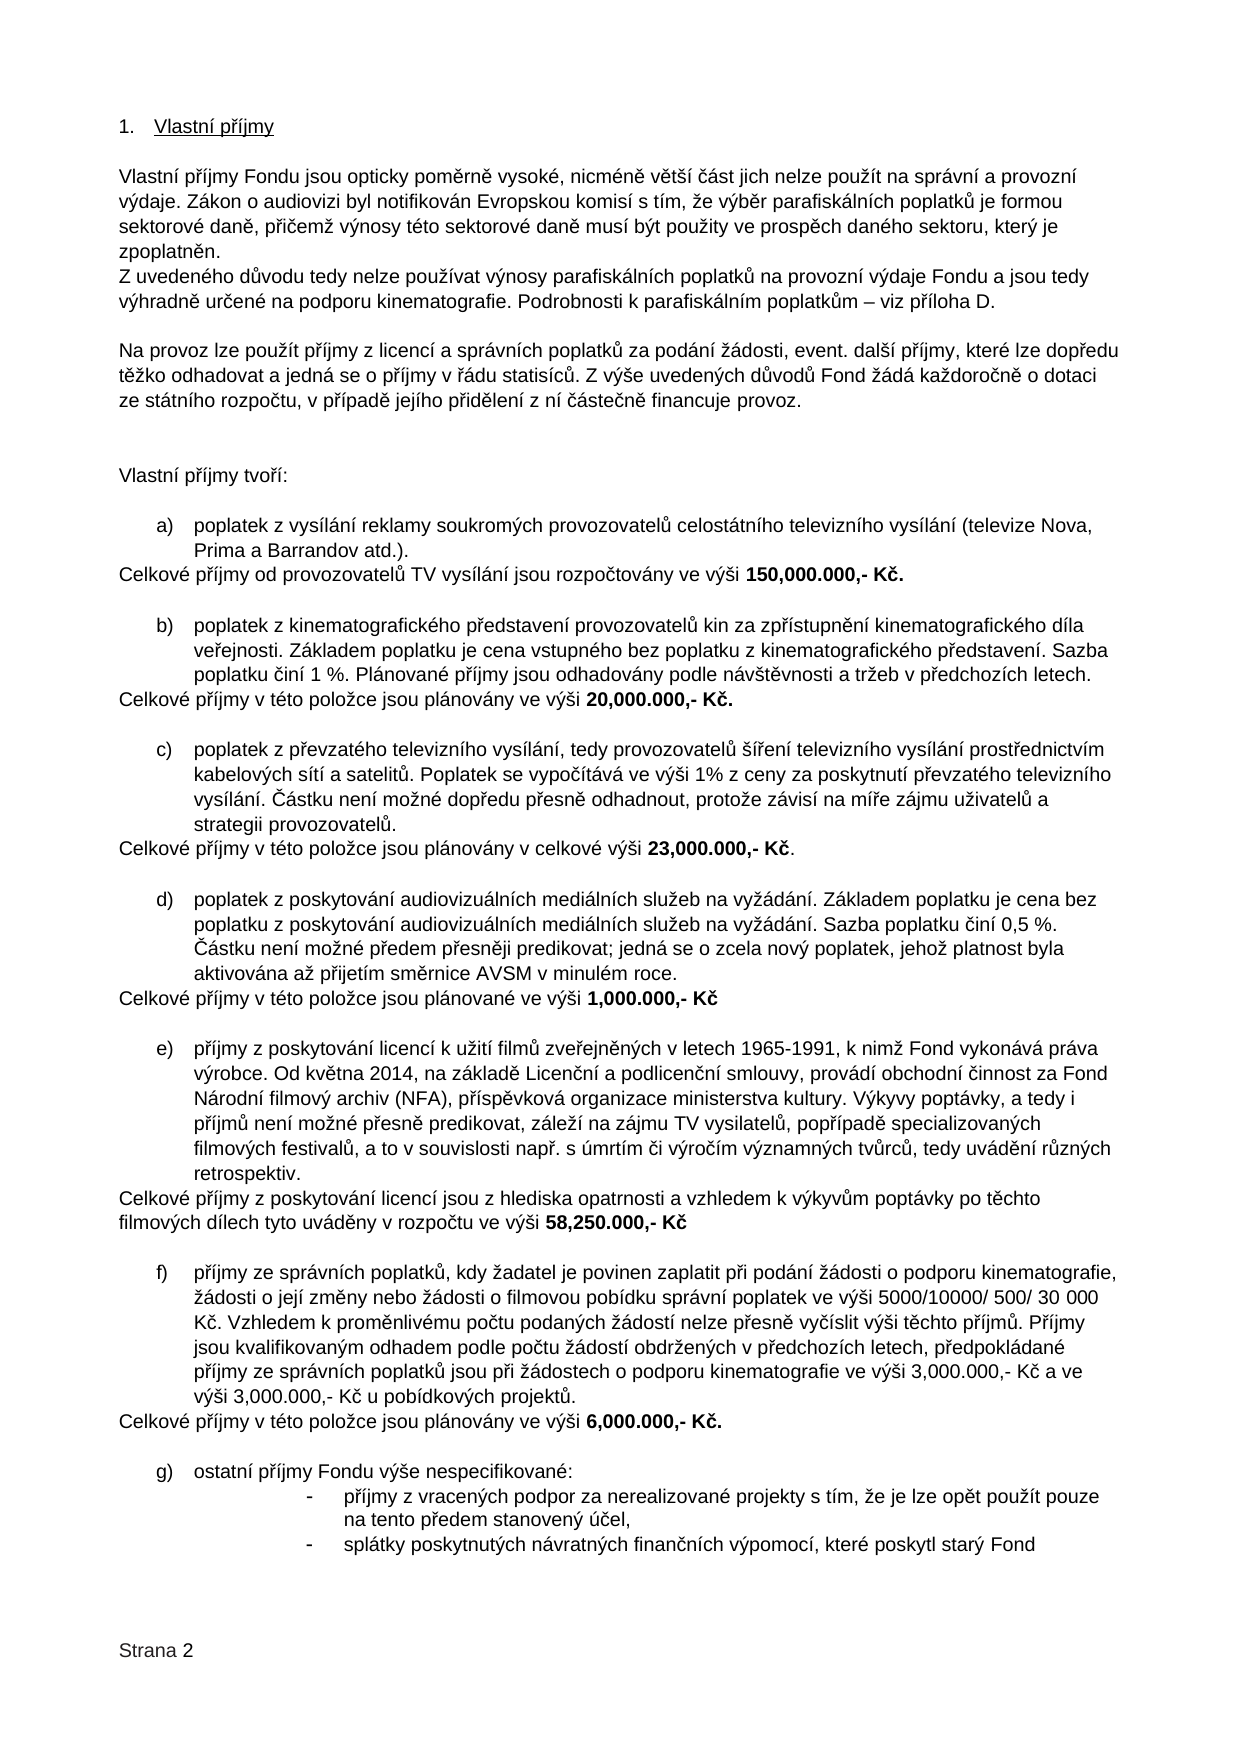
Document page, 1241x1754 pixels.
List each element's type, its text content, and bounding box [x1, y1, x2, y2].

text Celkové příjmy v této položce jsou plánované ve výši 1,000.000,- Kč [118, 987, 1196, 1010]
list poplatek z poskytování audiovizuálních mediálních služeb na vyžádání. Základem poplatku je cena bez poplatku z poskytování audiovizuálních mediálních služeb na vyžádání. Sazba poplatku činí 0,5 %. Částku není možné předem přesněji predikovat; jedná se o zcela nový poplatek, jehož platnost byla aktivována až přijetím směrnice AVSM v minulém roce. [156, 887, 1098, 985]
list příjmy z vracených podpor za nerealizované projekty s tím, že je lze opět použít pouze na tento předem stanovený účel, [306, 1485, 1101, 1531]
text Vlastní příjmy tvoří: [118, 464, 1196, 487]
text Z uvedeného důvodu tedy nelze používat výnosy parafiskálních poplatků na provozní výdaje Fondu a jsou tedy výhradně určené na podporu kinematografie. Podrobnosti k parafiskálním poplatkům – viz příloha D. [118, 264, 1092, 312]
text Celkové příjmy z poskytování licencí jsou z hlediska opatrnosti a vzhledem k výkyvům poptávky po těchto filmových dílech tyto uváděny v rozpočtu ve výši 58,250.000,- Kč [118, 1186, 1043, 1234]
text Celkové příjmy v této položce jsou plánovány v celkové výši 23,000.000,- Kč. [118, 838, 1196, 860]
list příjmy ze správních poplatků, kdy žadatel je povinen zaplatit při podání žádosti o podporu kinematografie, žádosti o její změny nebo žádosti o filmovou pobídku správní poplatek ve výši 5000/10000/ 500/ 30 000 Kč. Vzhledem k proměnlivému počtu podaných žádostí nelze přesně vyčíslit výši těchto příjmů. Příjmy jsou kvalifikovaným odhadem podle počtu žádostí obdržených v předchozích letech, předpokládané příjmy ze správních poplatků jsou při žádostech o podporu kinematografie ve výši 3,000.000,- Kč a ve výši 3,000.000,- Kč u pobídkových projektů. [156, 1261, 1118, 1408]
list splátky poskytnutých návratných finančních výpomocí, které poskytl starý Fond [306, 1533, 1196, 1556]
text Celkové příjmy od provozovatelů TV vysílání jsou rozpočtovány ve výši 150,000.000,- Kč. [118, 563, 1196, 586]
list poplatek z převzatého televizního vysílání, tedy provozovatelů šíření televizního vysílání prostřednictvím kabelových sítí a satelitů. Poplatek se vypočítává ve výši 1% z ceny za poskytnutí převzatého televizního vysílání. Částku není možné dopředu přesně odhadnout, protože závisí na míře zájmu uživatelů a strategii provozovatelů. [156, 738, 1113, 835]
list poplatek z kinematografického představení provozovatelů kin za zpřístupnění kinematografického díla veřejnosti. Základem poplatku je cena vstupného bez poplatku z kinematografického představení. Sazba poplatku činí 1 %. Plánované příjmy jsou odhadovány podle návštěvnosti a tržeb v předchozích letech. [156, 613, 1109, 686]
list ostatní příjmy Fondu výše nespecifikované: [156, 1460, 1196, 1483]
text Na provoz lze použít příjmy z licencí a správních poplatků za podání žádosti, event. další příjmy, které lze dopředu těžko odhadovat a jedná se o příjmy v řádu statisíců. Z výše uvedených důvodů Fond žádá každoročně o dotaci ze státního rozpočtu, v případě jejího přidělení z ní částečně financuje provoz. [118, 339, 1120, 412]
list poplatek z vysílání reklamy soukromých provozovatelů celostátního televizního vysílání (televize Nova, Prima a Barrandov atd.). [156, 514, 1093, 561]
list Vlastní příjmy [118, 115, 1196, 138]
text Celkové příjmy v této položce jsou plánovány ve výši 6,000.000,- Kč. [118, 1410, 1196, 1433]
list příjmy z poskytování licencí k užití filmů zveřejněných v letech 1965-1991, k nimž Fond vykonává práva výrobce. Od května 2014, na základě Licenční a podlicenční smlouvy, provádí obchodní činnost za Fond Národní filmový archiv (NFA), příspěvková organizace ministerstva kultury. Výkyvy poptávky, a tedy i příjmů není možné přesně predikovat, záleží na zájmu TV vysilatelů, popřípadě specializovaných filmových festivalů, a to v souvislosti např. s úmrtím či výročím významných tvůrců, tedy uvádění různých retrospektiv. [156, 1037, 1112, 1184]
text Vlastní příjmy Fondu jsou opticky poměrně vysoké, nicméně větší část jich nelze použít na správní a provozní výdaje. Zákon o audiovizi byl notifikován Evropskou komisí s tím, že výběr parafiskálních poplatků je formou sektorové daně, přičemž výnosy této sektorové daně musí být použity ve prospěch daného sektoru, který je zpoplatněn. [118, 165, 1079, 262]
text Celkové příjmy v této položce jsou plánovány ve výši 20,000.000,- Kč. [118, 688, 1196, 711]
